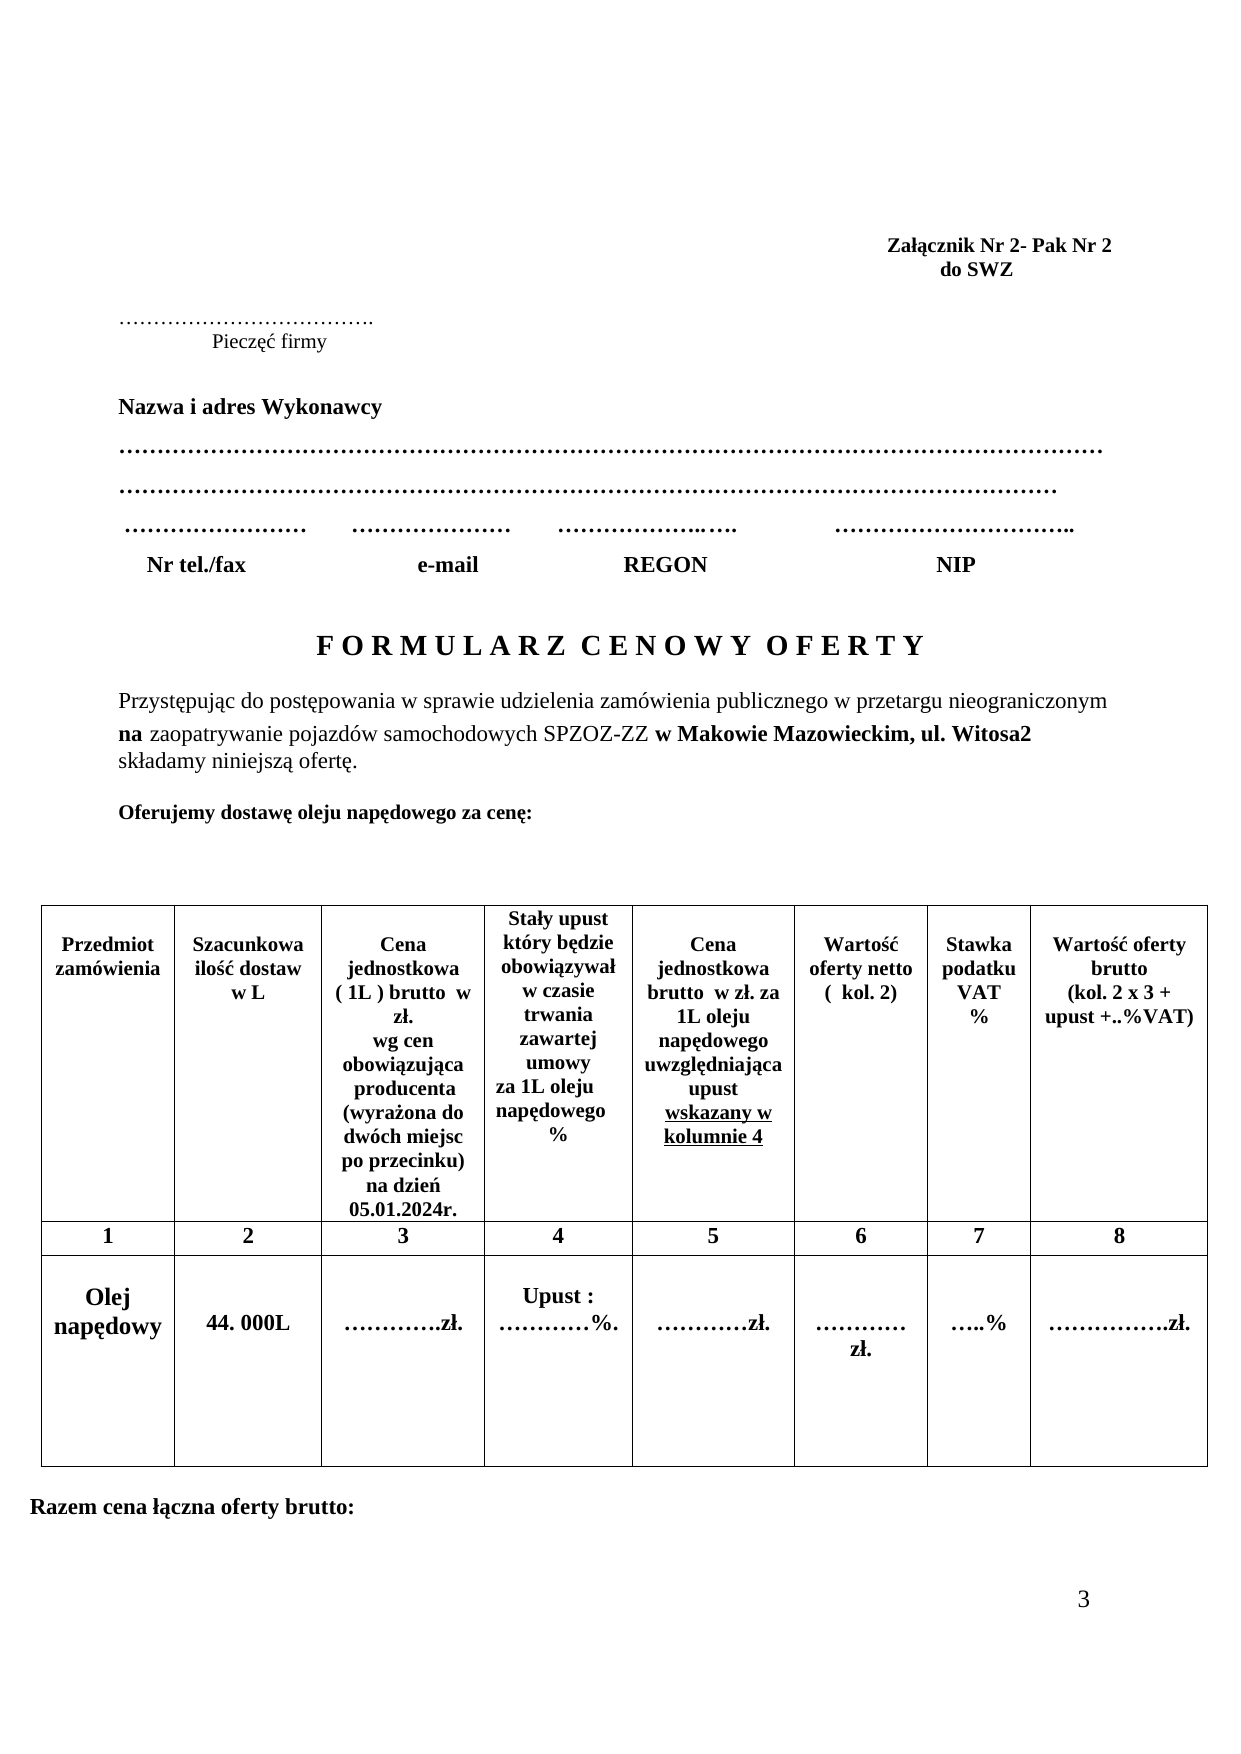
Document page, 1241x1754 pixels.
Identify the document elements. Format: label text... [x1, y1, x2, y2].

table_cell 3 [322, 1222, 484, 1255]
table_cell …..% [928, 1256, 1030, 1466]
table_header Cena jednostkowa ( 1L ) brutto w zł. wg cen obowiązująca producenta (wyrażona do dwóch miejsc po przecinku) na dzień 05.01.2024r. [322, 906, 484, 1221]
table_cell 6 [795, 1222, 927, 1255]
table_cell 1 [42, 1222, 174, 1255]
table_header Szacunkowa ilość dostaw w L [175, 906, 321, 1221]
table_cell 44. 000L [175, 1256, 321, 1466]
table_cell 8 [1031, 1222, 1207, 1255]
text ………………………………. [118, 305, 1122, 329]
table_cell Olej napędowy [42, 1256, 174, 1466]
table_header Przedmiot zamówienia [42, 906, 174, 1221]
text do SWZ [856, 257, 1122, 281]
table_header Cena jednostkowa brutto w zł. za 1L oleju napędowego uwzględniająca upust wskazany w kolumnie 4 [633, 906, 794, 1221]
table_header Stawka podatku VAT % [928, 906, 1030, 1221]
table_cell Upust : …………%. [485, 1256, 632, 1466]
table_cell 2 [175, 1222, 321, 1255]
table_header Stały upust który będzie obowiązywał w czasie trwania zawartej umowy za 1L oleju napędowego % [485, 906, 632, 1221]
table_cell …………….zł. [1031, 1256, 1207, 1466]
text …………………… ………………… ……………….. …. ………………………….. [118, 511, 1122, 538]
text Oferujemy dostawę oleju napędowego za cenę: [118, 800, 1122, 824]
table_cell …………zł. [633, 1256, 794, 1466]
text Nazwa i adres Wykonawcy ……………………………………………………………………………………………………………………………………………………………………………………………………………………………… [118, 393, 1122, 498]
table_cell 4 [485, 1222, 632, 1255]
text Razem cena łączna oferty brutto: [29, 1493, 1122, 1520]
text Przystępując do postępowania w sprawie udzielenia zamówienia publicznego w przetargu nieograniczonym na zaopatrywanie pojazdów samochodowych SPZOZ-ZZ w Makowie Mazowieckim, ul. Witosa2 składamy niniejszą ofertę. [118, 687, 1122, 774]
text F O R M U L A R Z C E N O W Y O F E R T Y [118, 628, 1122, 661]
table_header Wartość oferty netto ( kol. 2) [795, 906, 927, 1221]
text Pieczęć firmy [118, 329, 1122, 353]
table_header Wartość oferty brutto (kol. 2 x 3 + upust +..%VAT) [1031, 906, 1207, 1221]
text Nr tel./fax e-mail REGON NIP [118, 551, 1122, 577]
table_cell 7 [928, 1222, 1030, 1255]
text Załącznik Nr 2- Pak Nr 2 [782, 233, 1122, 257]
table_cell 5 [633, 1222, 794, 1255]
table_cell ………….zł. [322, 1256, 484, 1466]
table_cell …………zł. [795, 1256, 927, 1466]
